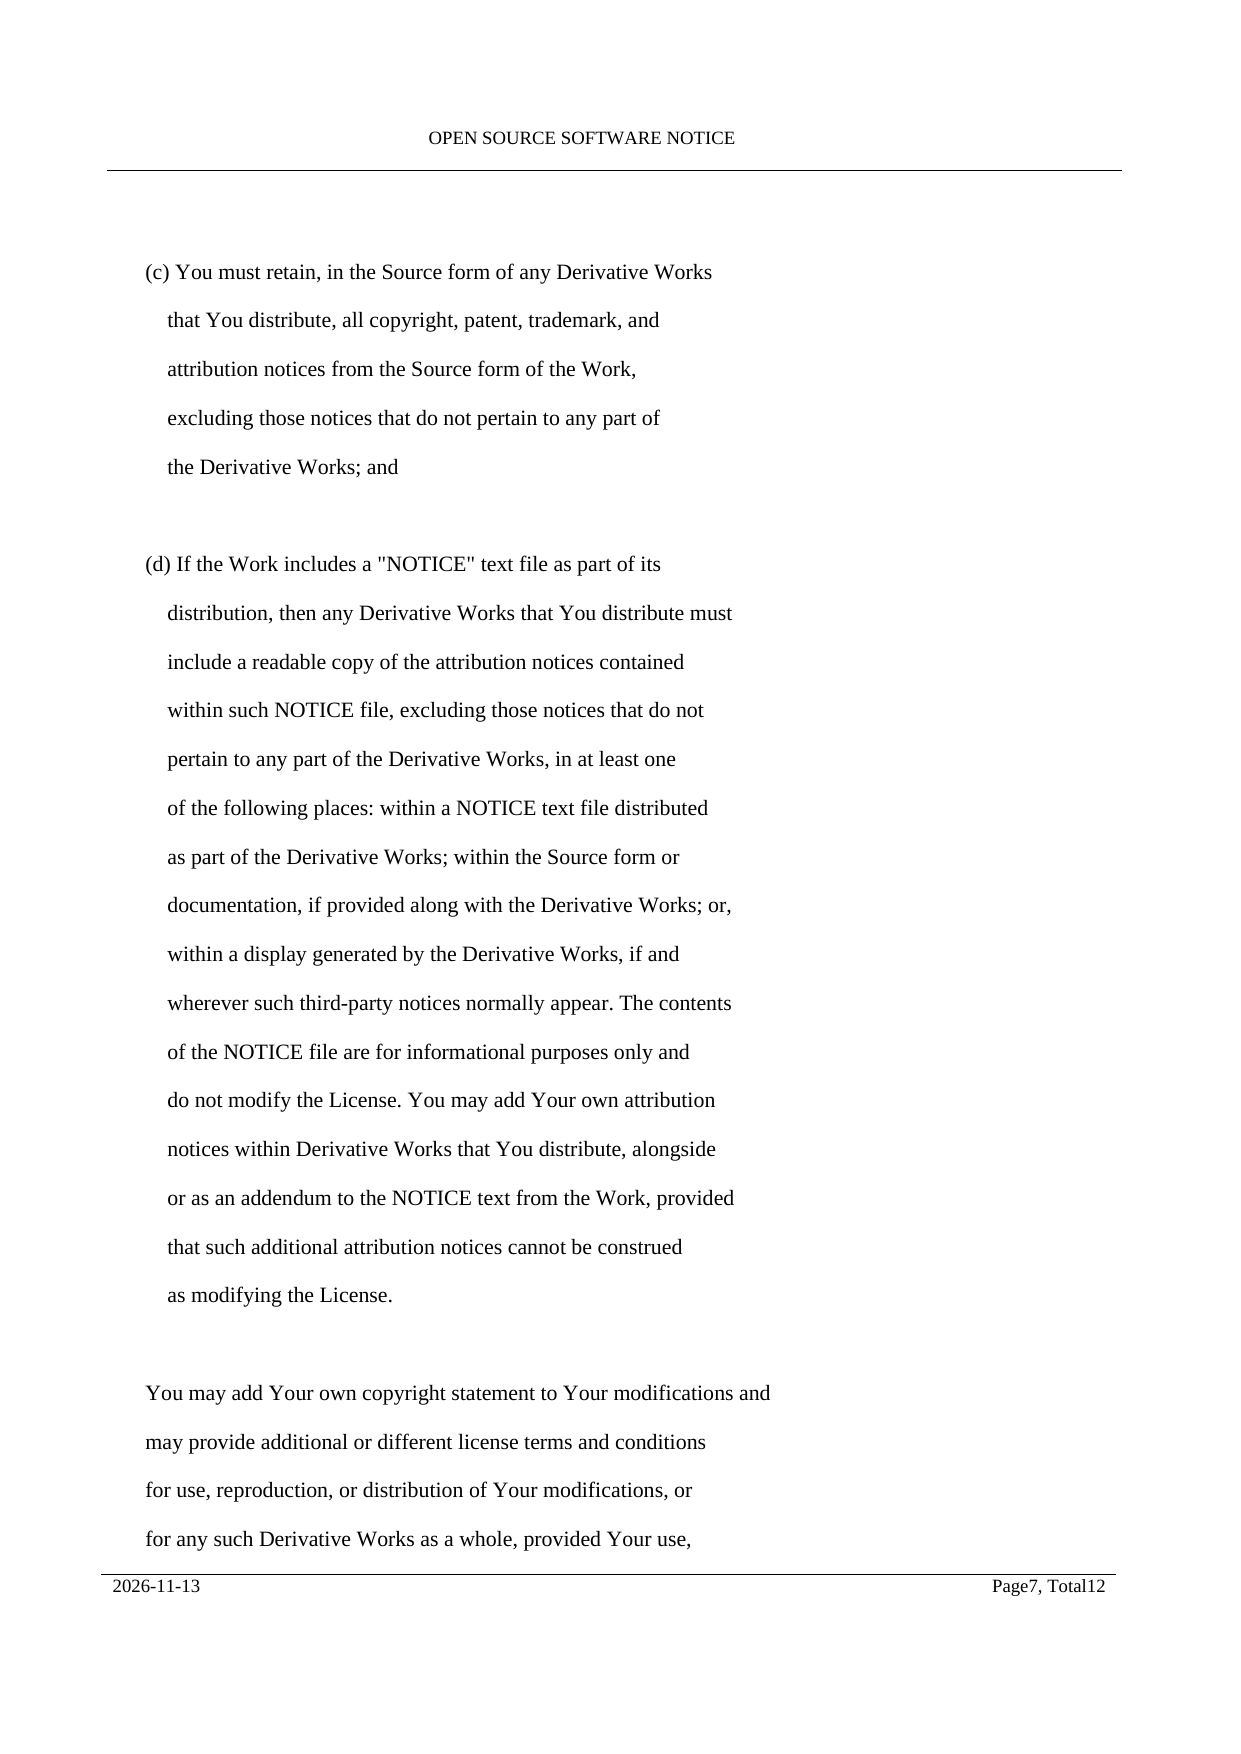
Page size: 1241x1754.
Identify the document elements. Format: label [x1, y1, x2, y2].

text [112, 206, 1128, 1555]
